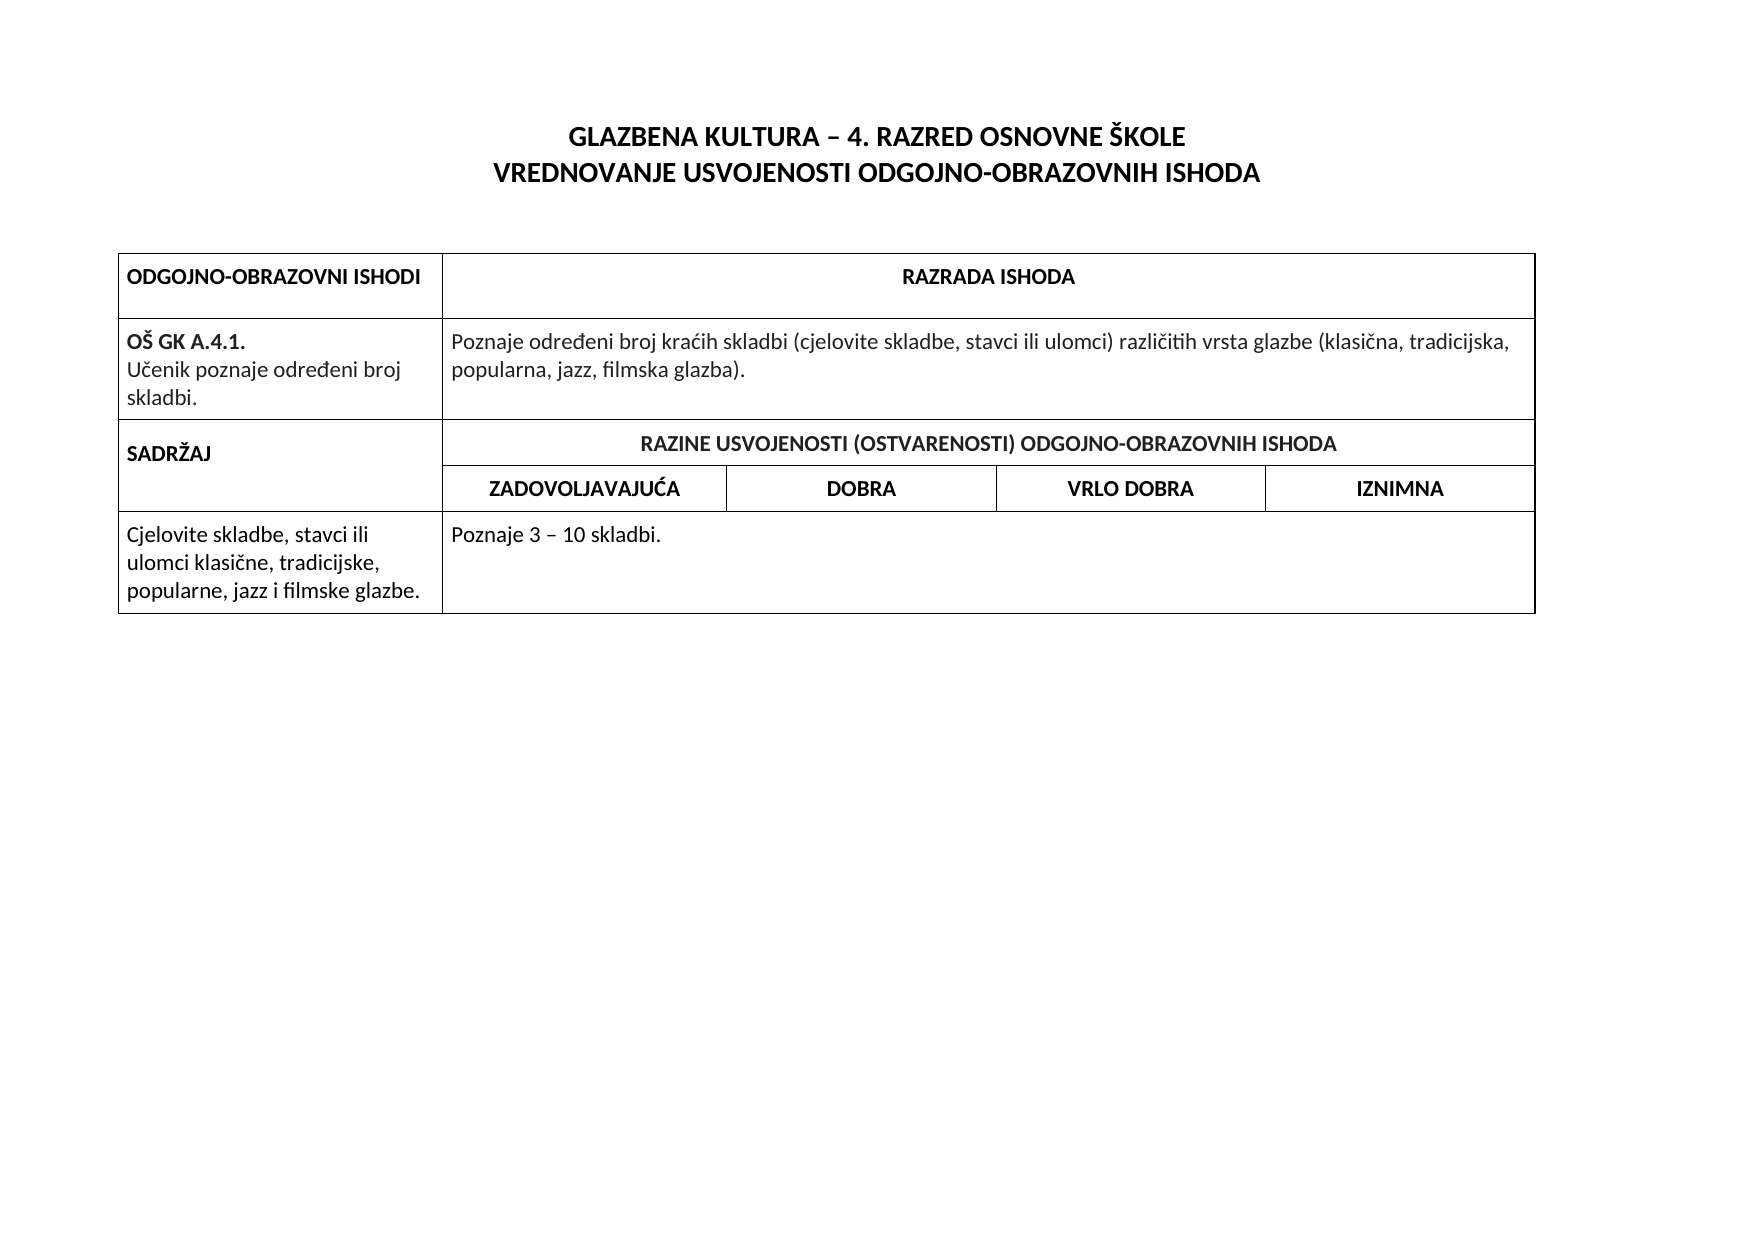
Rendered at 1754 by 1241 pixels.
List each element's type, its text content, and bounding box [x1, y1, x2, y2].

table_cell RAZINE USVOJENOSTI (OSTVARENOSTI) ODGOJNO-OBRAZOVNIH ISHODA [443, 420, 1534, 465]
table_cell Cjelovite skladbe, stavci ili ulomci klasične, tradicijske, popularne, jazz i filmske glazbe. [119, 512, 442, 612]
table_cell OŠ GK A.4.1. Učenik poznaje određeni broj skladbi. [119, 319, 442, 419]
text VREDNOVANJE USVOJENOSTI ODGOJNO-OBRAZOVNIH ISHODA [118, 154, 1636, 189]
table_cell Poznaje 3 – 10 skladbi. [443, 512, 1534, 612]
table_header ODGOJNO-OBRAZOVNI ISHODI [119, 254, 442, 317]
table_cell SADRŽAJ [119, 420, 442, 511]
table_header RAZRADA ISHODA [443, 254, 1534, 317]
text GLAZBENA KULTURA – 4. RAZRED OSNOVNE ŠKOLE [118, 118, 1636, 154]
table_cell Poznaje određeni broj kraćih skladbi (cjelovite skladbe, stavci ili ulomci) različitih vrsta glazbe (klasična, tradicijska, popularna, jazz, filmska glazba). [443, 319, 1534, 419]
table_cell VRLO DOBRA [997, 466, 1265, 511]
table_cell DOBRA [727, 466, 996, 511]
table_cell ZADOVOLJAVAJUĆA [443, 466, 726, 511]
table_cell IZNIMNA [1266, 466, 1534, 511]
